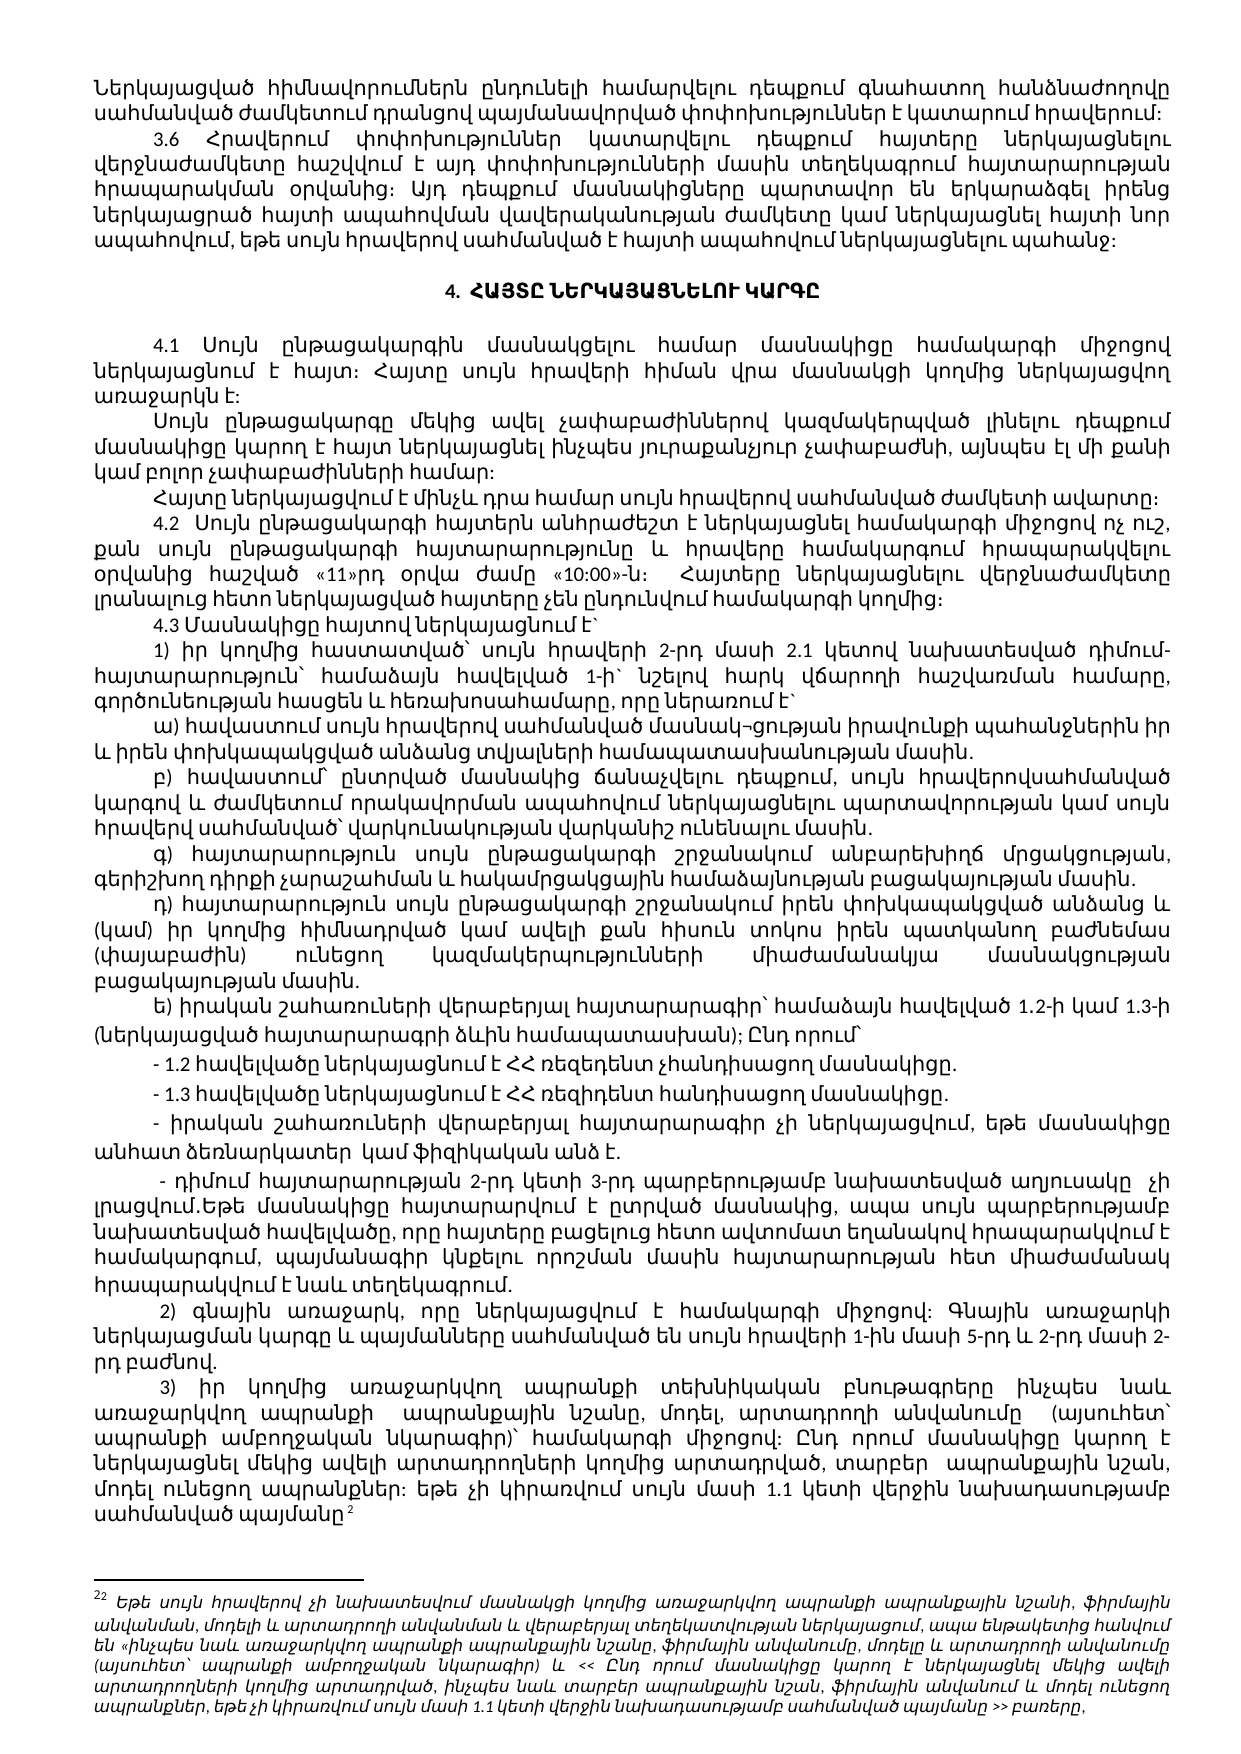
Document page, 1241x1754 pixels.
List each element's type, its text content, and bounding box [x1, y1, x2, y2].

text - 1.3 հավելվածը ներկայացնում է ՀՀ ռեզիդենտ հանդիսացող մասնակիցը. [94, 1081, 1171, 1106]
text Հայտը ներկայացվում է մինչև դրա համար սույն հրավերով սահմանված ժամկետի ավարտը։ [94, 485, 1171, 510]
text - դիմում հայտարարության 2-րդ կետի 3-րդ պարբերությամբ նախատեսված աղյուսակը չի լրացվում․Եթե մասնակիցը հայտարարվում է ըտրված մասնակից, ապա սույն պարբերությամբ նախատեսված հավելվածը, որը հայտերը բացելուց հետո ավտոմատ եղանակով հրապարակվում է համակարգում, պայմանագիր կնքելու որոշման մասին հայտարարության հետ միաժամանակ հրապարակվում է նաև տեղեկագրում. [94, 1168, 1171, 1298]
text 4.3 Մասնակիցը հայտով ներկայացնում է` [94, 612, 1171, 637]
text 2) գնային առաջարկ, որը ներկայացվում է համակարգի միջոցով: Գնային առաջարկի ներկայացման կարգը և պայմանները սահմանված են սույն հրավերի 1-ին մասի 5-րդ և 2-րդ մասի 2-րդ բաժնով. [94, 1298, 1171, 1374]
text 4.1 Սույն ընթացակարգին մասնակցելու համար մասնակիցը համակարգի միջոցով ներկայացնում է հայտ։ Հայտը սույն հրավերի հիման վրա մասնակցի կողմից ներկայացվող առաջարկն է: [94, 332, 1171, 409]
text 1) իր կողմից հաստատված՝ սույն հրավերի 2-րդ մասի 2.1 կետով նախատեսված դիմում-հայտարարություն՝ համաձայն հավելված 1-ի` նշելով հարկ վճարողի հաշվառման համարը, գործունեության հասցեն և հեռախոսահամարը, որը ներառում է` [94, 637, 1171, 714]
text - իրական շահառուների վերաբերյալ հայտարարագիր չի ներկայացվում, եթե մասնակիցը անհատ ձեռնարկատեր կամ ֆիզիկական անձ է. [94, 1110, 1171, 1164]
text 3.6 Հրավերում փոփոխություններ կատարվելու դեպքում հայտերը ներկայացնելու վերջնաժամկետը հաշվվում է այդ փոփոխությունների մասին տեղեկագրում հայտարարության հրապարակման օրվանից։ Այդ դեպքում մասնակիցները պարտավոր են երկարաձգել իրենց ներկայացրած հայտի ապահովման վավերականության ժամկետը կամ ներկայացնել հայտի նոր ապահովում, եթե սույն հրավերով սահմանված է հայտի ապահովում ներկայացնելու պահանջ: [94, 126, 1171, 253]
text բ) հավաստում՝ ընտրված մասնակից ճանաչվելու դեպքում, սույն հրավերովսահմանված կարգով և ժամկետում որակավորման ապահովում ներկայացնելու պարտավորության կամ սույն հրավերվ սահմանված՝ վարկունակության վարկանիշ ունենալու մասին. [94, 764, 1171, 841]
text գ) հայտարարություն սույն ընթացակարգի շրջանակում անբարեխիղճ մրցակցության, գերիշխող դիրքի չարաշահման և հակամրցակցային համաձայնության բացակայության մասին. [94, 841, 1171, 892]
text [94, 75, 1171, 126]
text 4.2 Սույն ընթացակարգի հայտերն անհրաժեշտ է ներկայացնել համակարգի միջոցով ոչ ուշ, քան սույն ընթացակարգի հայտարարությունը և հրավերը համակարգում հրապարակվելու օրվանից հաշված «11»րդ օրվա ժամը «10:00»-ն։ Հայտերը ներկայացնելու վերջնաժամկետը լրանալուց հետո ներկայացված հայտերը չեն ընդունվում համակարգի կողմից։ [94, 510, 1171, 612]
text 4. ՀԱՅՏԸ ՆԵՐԿԱՅԱՑՆԵԼՈՒ ԿԱՐԳԸ [94, 278, 1171, 304]
text 3) իր կողմից առաջարկվող ապրանքի տեխնիկական բնութագրերը ինչպես նաև առաջարկվող ապրանքի ապրանքային նշանը, մոդել, արտադրողի անվանումը (այսուհետ՝ ապրանքի ամբողջական նկարագիր)՝ համակարգի միջոցով: Ընդ որում մասնակիցը կարող է ներկայացնել մեկից ավելի արտադրողների կողմից արտադրված, տարբեր ապրանքային նշան, մոդել ունեցող ապրանքներ: եթե չի կիրառվում սույն մասի 1.1 կետի վերջին նախադասությամբ սահմանված պայմանը 2 [94, 1374, 1171, 1527]
text - 1.2 հավելվածը ներկայացնում է ՀՀ ռեզեդենտ չհանդիսացող մասնակիցը. [94, 1052, 1171, 1077]
text դ) հայտարարություն սույն ընթացակարգի շրջանակում իրեն փոխկապակցված անձանց և (կամ) իր կողմից հիմնադրված կամ ավելի քան հիսուն տոկոս իրեն պատկանող բաժնեմաս (փայաբաժին) ունեցող կազմակերպությունների միաժամանակյա մասնակցության բացակայության մասին. [94, 892, 1171, 993]
text ե) իրական շահառուների վերաբերյալ հայտարարագիր՝ համաձայն հավելված 1․2-ի կամ 1.3-ի (ներկայացված հայտարարագրի ձևին համապատասխան); Ընդ որում՝ [94, 993, 1171, 1048]
text Սույն ընթացակարգը մեկից ավել չափաբաժիններով կազմակերպված լինելու դեպքում մասնակիցը կարող է հայտ ներկայացնել ինչպես յուրաքանչյուր չափաբաժնի, այնպես էլ մի քանի կամ բոլոր չափաբաժինների համար: [94, 409, 1171, 485]
text ա) հավաստում սույն հրավերով սահմանված մասնակ¬ցության իրավունքի պահանջներին իր և իրեն փոխկապակցված անձանց տվյալների համապատասխանության մասին. [94, 714, 1171, 764]
